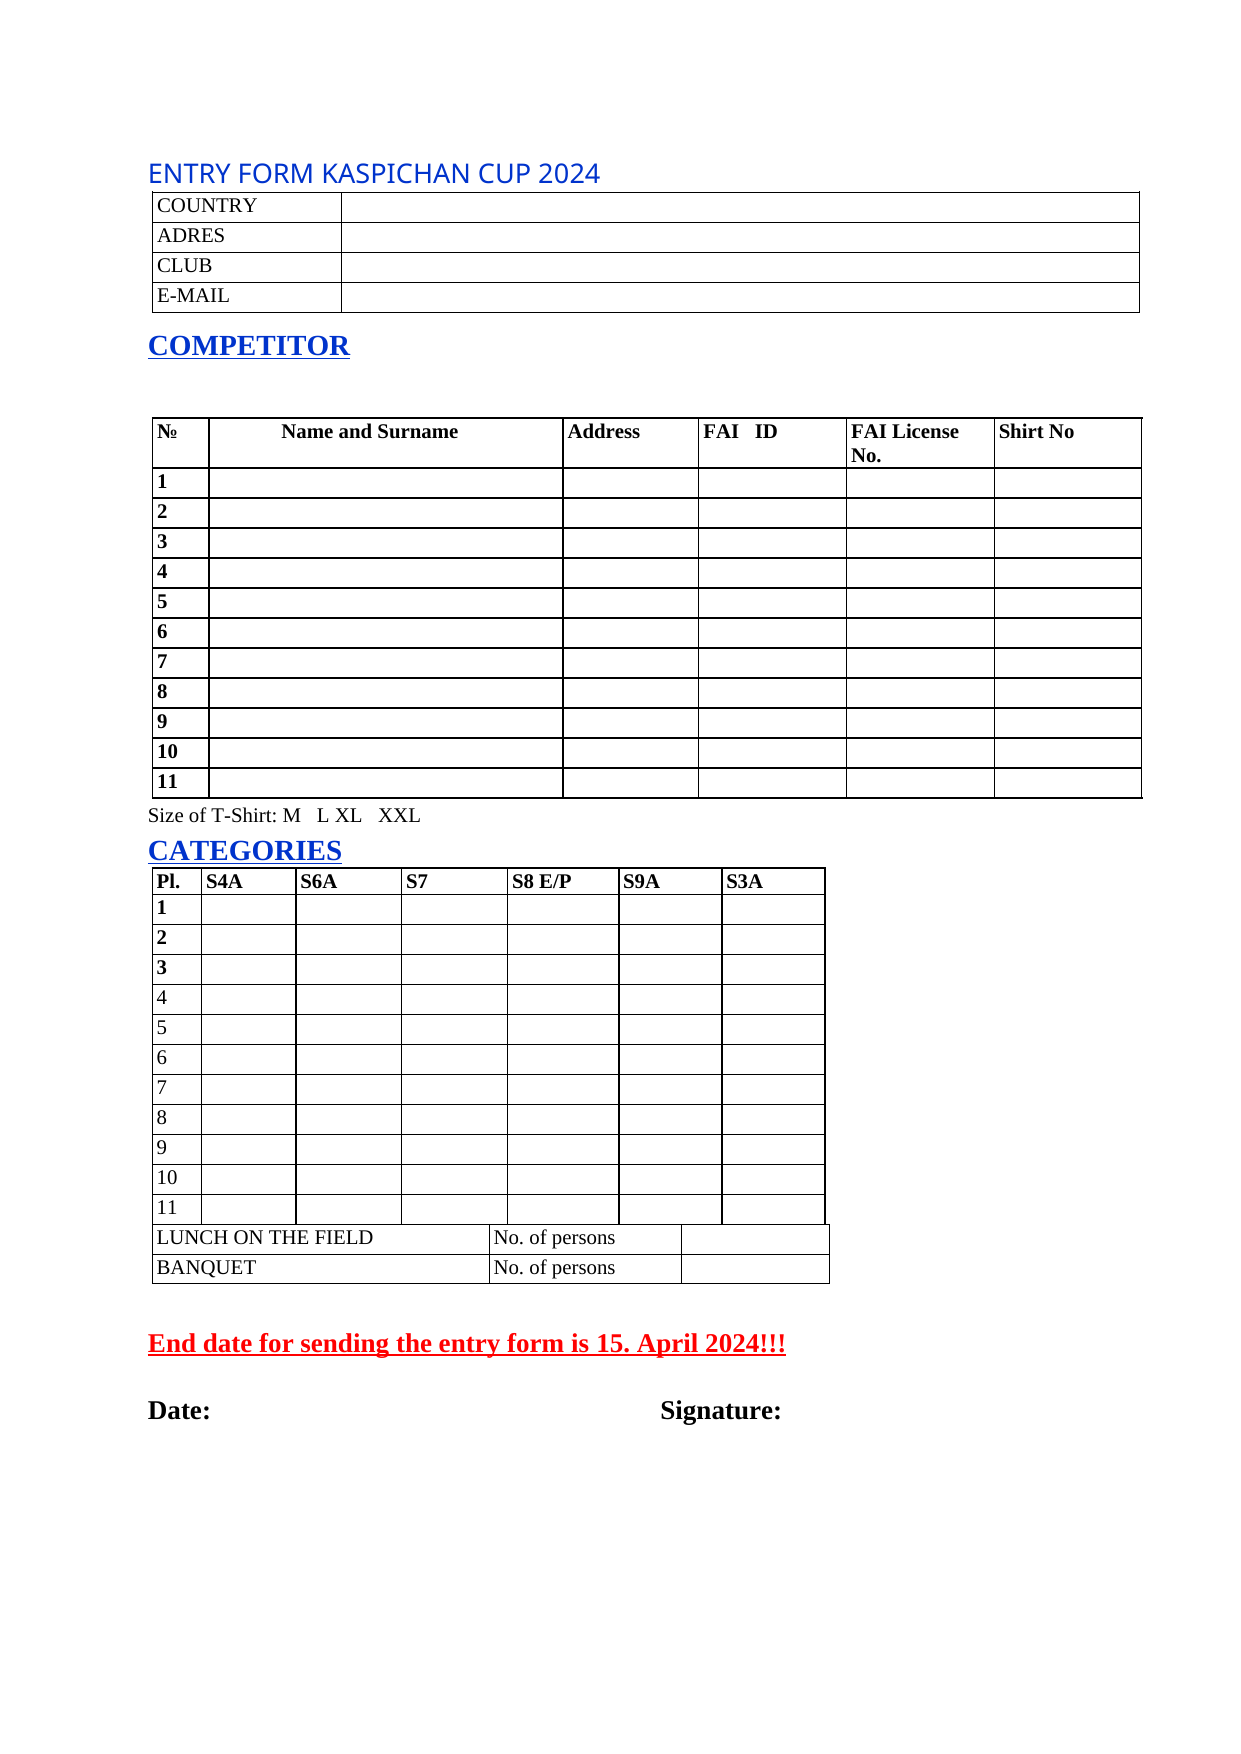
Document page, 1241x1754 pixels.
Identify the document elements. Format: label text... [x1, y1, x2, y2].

table_cell [723, 895, 824, 924]
table_cell [508, 1165, 618, 1194]
table_cell 11 [153, 1195, 201, 1224]
table_cell [564, 559, 698, 587]
table_cell [620, 955, 721, 984]
table_cell [723, 925, 824, 954]
table_cell [210, 499, 562, 527]
table_cell [620, 1015, 721, 1044]
table_cell 3 [153, 529, 208, 557]
table_cell [297, 1015, 401, 1044]
table_cell 8 [153, 679, 208, 707]
table_cell [297, 1165, 401, 1194]
table_header № [153, 419, 208, 467]
table_cell [723, 955, 824, 984]
table_cell [995, 589, 1141, 617]
table_cell 4 [153, 985, 201, 1014]
table_header FAI License No. [847, 419, 994, 467]
table_cell [723, 1195, 824, 1224]
table_cell [699, 679, 846, 707]
table_cell BANQUET [153, 1255, 489, 1283]
table_cell 10 [153, 1165, 201, 1194]
table_cell [508, 925, 618, 954]
table_cell [847, 769, 994, 797]
table_cell 9 [153, 709, 208, 737]
table_header COUNTRY [153, 193, 341, 221]
table_cell [342, 253, 1139, 281]
table_cell [847, 709, 994, 737]
table_cell [210, 649, 562, 677]
table_cell [847, 619, 994, 647]
table_cell [620, 1195, 721, 1224]
table_cell LUNCH ON THE FIELD [153, 1225, 489, 1254]
table_cell [995, 529, 1141, 557]
table_cell [297, 1135, 401, 1164]
table_cell [699, 559, 846, 587]
table_cell [564, 589, 698, 617]
table_cell [508, 1135, 618, 1164]
table_header Pl. [153, 869, 201, 894]
table_cell 9 [153, 1135, 201, 1164]
table_cell [202, 1195, 295, 1224]
table_cell [620, 985, 721, 1014]
table_cell [847, 649, 994, 677]
table_cell [210, 709, 562, 737]
table_cell 5 [153, 589, 208, 617]
table_cell [847, 499, 994, 527]
table_cell [202, 1045, 295, 1074]
text CATEGORIES [148, 833, 1093, 867]
table_cell [342, 223, 1139, 251]
table_cell [402, 1045, 507, 1074]
table_cell [297, 895, 401, 924]
table_cell [620, 895, 721, 924]
text ENTRY FORM KASPICHAN CUP 2024 [148, 154, 1093, 191]
table_cell [723, 1105, 824, 1134]
table_cell [995, 499, 1141, 527]
table_cell [202, 895, 295, 924]
table_cell [847, 679, 994, 707]
table_cell [402, 1165, 507, 1194]
table_cell [564, 649, 698, 677]
table_cell [995, 679, 1141, 707]
table_header S9A [620, 869, 721, 894]
table_cell [508, 895, 618, 924]
table_cell [564, 679, 698, 707]
table_cell [564, 739, 698, 767]
table_cell [723, 1075, 824, 1104]
table_cell [620, 1165, 721, 1194]
table_cell [699, 499, 846, 527]
table_cell [210, 589, 562, 617]
table_cell [297, 985, 401, 1014]
table_cell [402, 1075, 507, 1104]
table_cell No. of persons [490, 1225, 681, 1254]
table_cell [847, 589, 994, 617]
table_header Address [564, 419, 698, 467]
table_cell [202, 925, 295, 954]
table_cell [620, 1075, 721, 1104]
table_cell [564, 709, 698, 737]
table_cell [210, 559, 562, 587]
table_cell [402, 925, 507, 954]
table_cell [342, 283, 1139, 311]
table_cell No. of persons [490, 1255, 681, 1283]
table_cell [297, 925, 401, 954]
table_cell [995, 469, 1141, 497]
text COMPETITOR [148, 328, 1093, 362]
table_cell [847, 739, 994, 767]
table_cell [699, 529, 846, 557]
table_cell [564, 499, 698, 527]
table_cell [508, 955, 618, 984]
table_cell [508, 1195, 618, 1224]
table_cell [202, 1135, 295, 1164]
table_cell [402, 985, 507, 1014]
table_cell [995, 769, 1141, 797]
table_cell [508, 1075, 618, 1104]
table_header FAI ID [699, 419, 846, 467]
table_cell 2 [153, 499, 208, 527]
table_cell 5 [153, 1015, 201, 1044]
table_cell [847, 529, 994, 557]
table_cell [995, 649, 1141, 677]
table_cell [995, 559, 1141, 587]
table_cell [202, 1015, 295, 1044]
table_cell 2 [153, 925, 201, 954]
table_header [342, 193, 1139, 221]
table_cell [297, 1195, 401, 1224]
table_cell [508, 985, 618, 1014]
table_cell [297, 1075, 401, 1104]
table_cell [508, 1015, 618, 1044]
table_cell [723, 1015, 824, 1044]
table_cell 7 [153, 649, 208, 677]
table_cell [723, 985, 824, 1014]
table_cell [699, 589, 846, 617]
table_cell [210, 469, 562, 497]
table_cell [210, 739, 562, 767]
table_cell ADRES [153, 223, 341, 251]
table_header S6A [297, 869, 401, 894]
table_cell [564, 469, 698, 497]
text Size of T-Shirt: M L XL XXL [148, 802, 1093, 827]
table_cell 1 [153, 895, 201, 924]
table_cell [202, 955, 295, 984]
table_cell [995, 619, 1141, 647]
table_cell [210, 619, 562, 647]
table_cell [508, 1045, 618, 1074]
table_cell 7 [153, 1075, 201, 1104]
table_cell [620, 1105, 721, 1134]
table_header S3A [723, 869, 824, 894]
table_cell [620, 925, 721, 954]
table_cell [210, 679, 562, 707]
table_cell 6 [153, 1045, 201, 1074]
table_cell [297, 955, 401, 984]
table_cell [620, 1135, 721, 1164]
text End date for sending the entry form is 15. April 2024!!! [148, 1327, 1093, 1358]
table_cell 8 [153, 1105, 201, 1134]
table_cell CLUB [153, 253, 341, 281]
table_cell E-MAIL [153, 283, 341, 311]
table_cell [402, 1135, 507, 1164]
table_cell [210, 529, 562, 557]
table_cell [699, 739, 846, 767]
table_cell 11 [153, 769, 208, 797]
table_cell [995, 709, 1141, 737]
table_cell [723, 1135, 824, 1164]
table_cell [723, 1045, 824, 1074]
table_cell [202, 1105, 295, 1134]
table_cell 10 [153, 739, 208, 767]
table_cell [847, 559, 994, 587]
table_cell [620, 1045, 721, 1074]
table_cell [402, 1015, 507, 1044]
table_cell [508, 1105, 618, 1134]
table_cell [202, 1075, 295, 1104]
table_cell [699, 649, 846, 677]
table_cell [699, 469, 846, 497]
table_cell [202, 985, 295, 1014]
table_cell [699, 619, 846, 647]
table_cell [402, 955, 507, 984]
table_cell [564, 619, 698, 647]
table_header S4A [202, 869, 295, 894]
table_cell [847, 469, 994, 497]
table_cell [402, 1105, 507, 1134]
table_cell [682, 1255, 829, 1283]
table_cell [564, 769, 698, 797]
table_cell [723, 1165, 824, 1194]
table_cell [564, 529, 698, 557]
table_header S8 E/P [508, 869, 618, 894]
table_cell [699, 709, 846, 737]
table_cell [202, 1165, 295, 1194]
table_cell 3 [153, 955, 201, 984]
table_cell 1 [153, 469, 208, 497]
table_cell [297, 1045, 401, 1074]
table_cell [682, 1225, 829, 1254]
text Date: Signature: [148, 1394, 1093, 1425]
table_cell [699, 769, 846, 797]
table_header S7 [402, 869, 507, 894]
table_cell [297, 1105, 401, 1134]
table_header Shirt No [995, 419, 1141, 467]
table_cell 6 [153, 619, 208, 647]
table_cell [210, 769, 562, 797]
table_cell 4 [153, 559, 208, 587]
table_cell [402, 1195, 507, 1224]
table_cell [402, 895, 507, 924]
table_header Name and Surname [210, 419, 562, 467]
table_cell [995, 739, 1141, 767]
